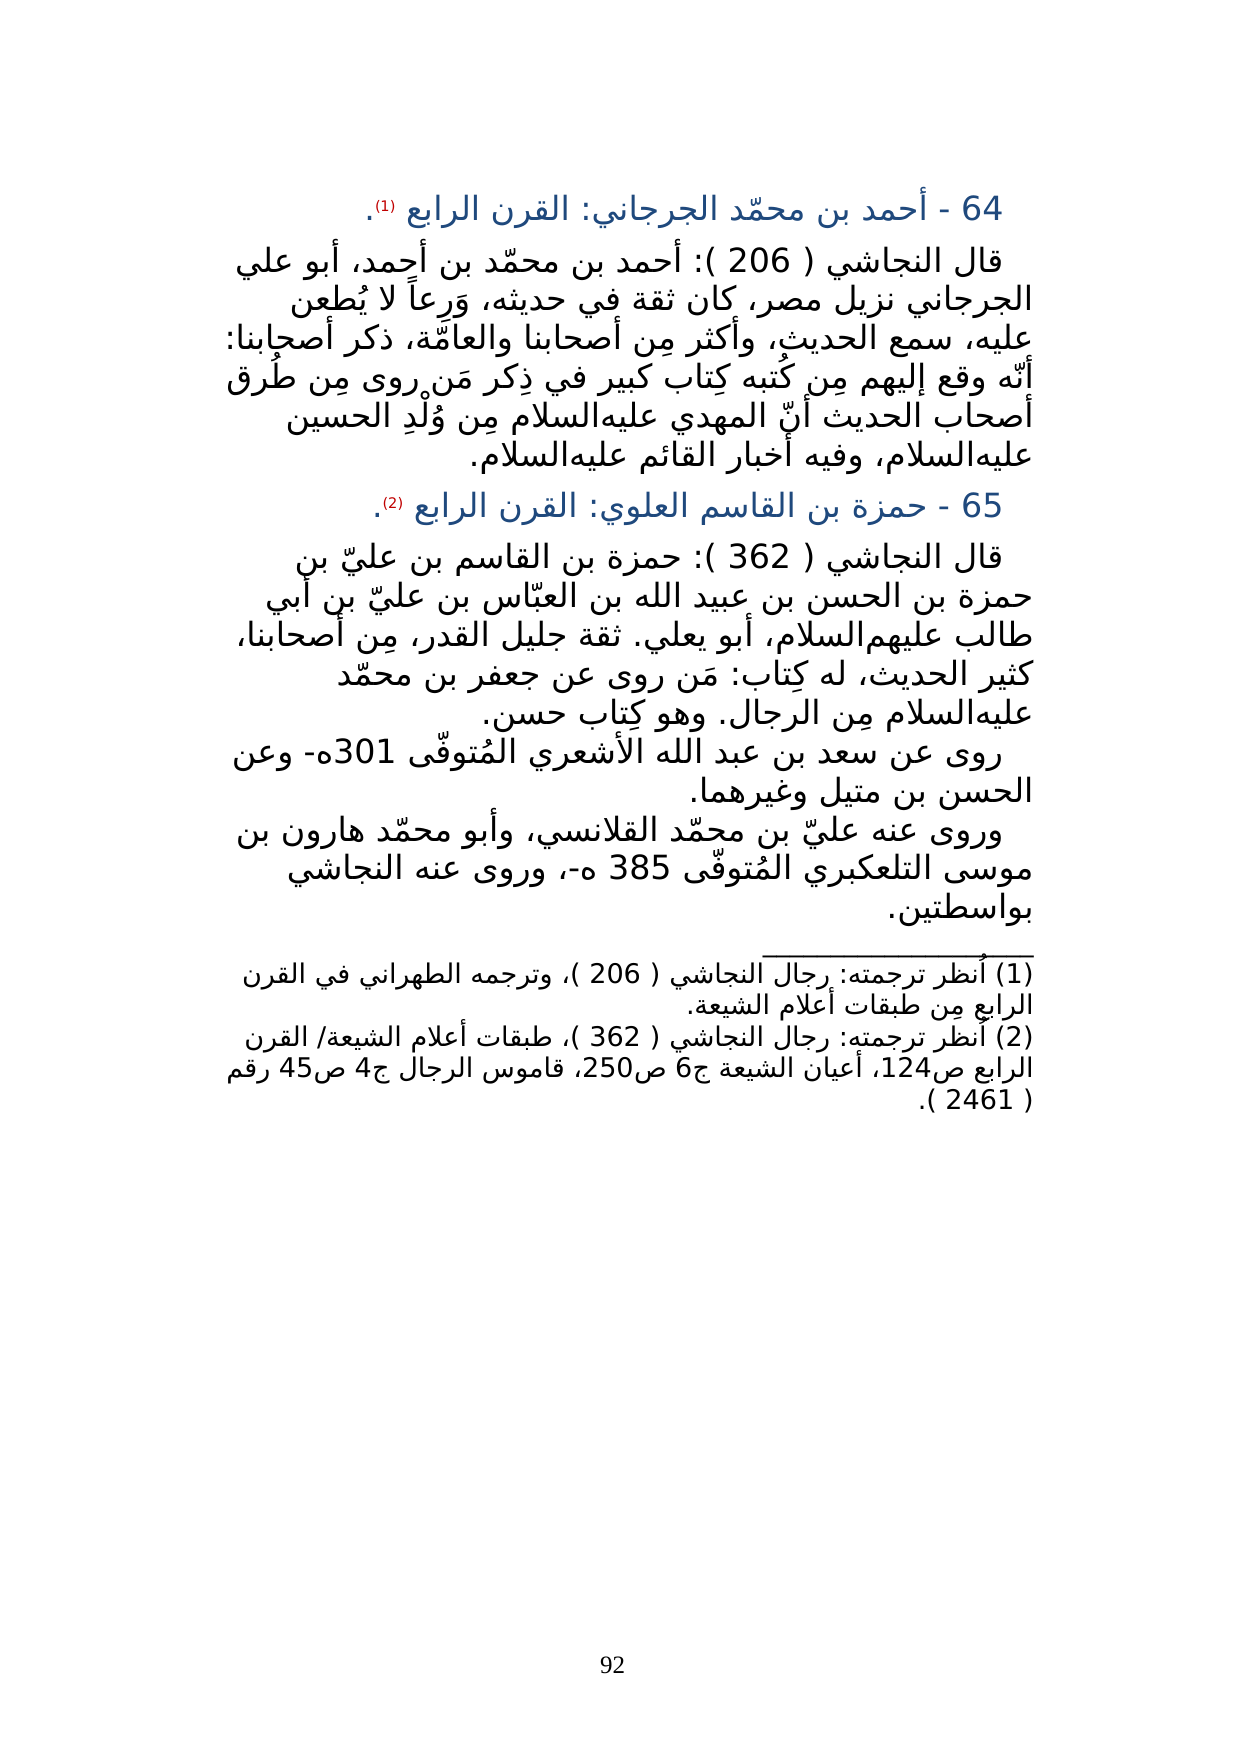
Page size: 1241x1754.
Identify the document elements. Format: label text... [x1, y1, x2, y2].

text (1) اُنظر ترجمته: رجال النجاشي ( 206 )، وترجمه الطهراني في القرن الرابع مِن طبقات أعلام الشيعة. [222, 958, 1033, 1021]
text قال النجاشي ( 206 ): أحمد بن محمّد بن أحمد، أبو علي الجرجاني نزيل مصر، كان ثقة في حديثه، وَرِعاً لا يُطعن عليه، سمع الحديث، وأكثر مِن أصحابنا والعامّة، ذكر أصحابنا: أنّه وقع إليهم مِن كُتبه كِتاب كبير في ذِكر مَن روى مِن طُرق أصحاب الحديث أنّ المهدي عليه‌السلام مِن وُلْدِ الحسين عليه‌السلام، وفيه أخبار القائم عليه‌السلام. [222, 241, 1033, 474]
text (2) اُنظر ترجمته: رجال النجاشي ( 362 )، طبقات أعلام الشيعة/ القرن الرابع ص124، أعيان الشيعة ج6 ص250، قاموس الرجال ج4 ص45 رقم ( 2461 ). [222, 1021, 1033, 1116]
text ____________________ [222, 927, 1033, 958]
subtitle 64 - أحمد بن محمّد الجرجاني: القرن الرابع (1). [222, 190, 1033, 228]
text قال النجاشي ( 362 ): حمزة بن القاسم بن عليّ بن حمزة بن الحسن بن عبيد الله بن العبّاس بن عليّ بن أبي طالب عليهم‌السلام، أبو يعلي. ثقة جليل القدر، مِن أصحابنا، كثير الحديث، له كِتاب: مَن روى عن جعفر بن محمّد عليه‌السلام مِن الرجال. وهو كِتاب حسن. [222, 538, 1033, 732]
text روى عن سعد بن عبد الله الأشعري المُتوفّى 301ه- وعن الحسن بن متيل وغيرهما. [222, 732, 1033, 810]
text وروى عنه عليّ بن محمّد القلانسي، وأبو محمّد هارون بن موسى التلعكبري المُتوفّى 385 ه-، وروى عنه النجاشي بواسطتين. [222, 810, 1033, 927]
subtitle 65 - حمزة بن القاسم العلوي: القرن الرابع (2). [222, 487, 1033, 526]
